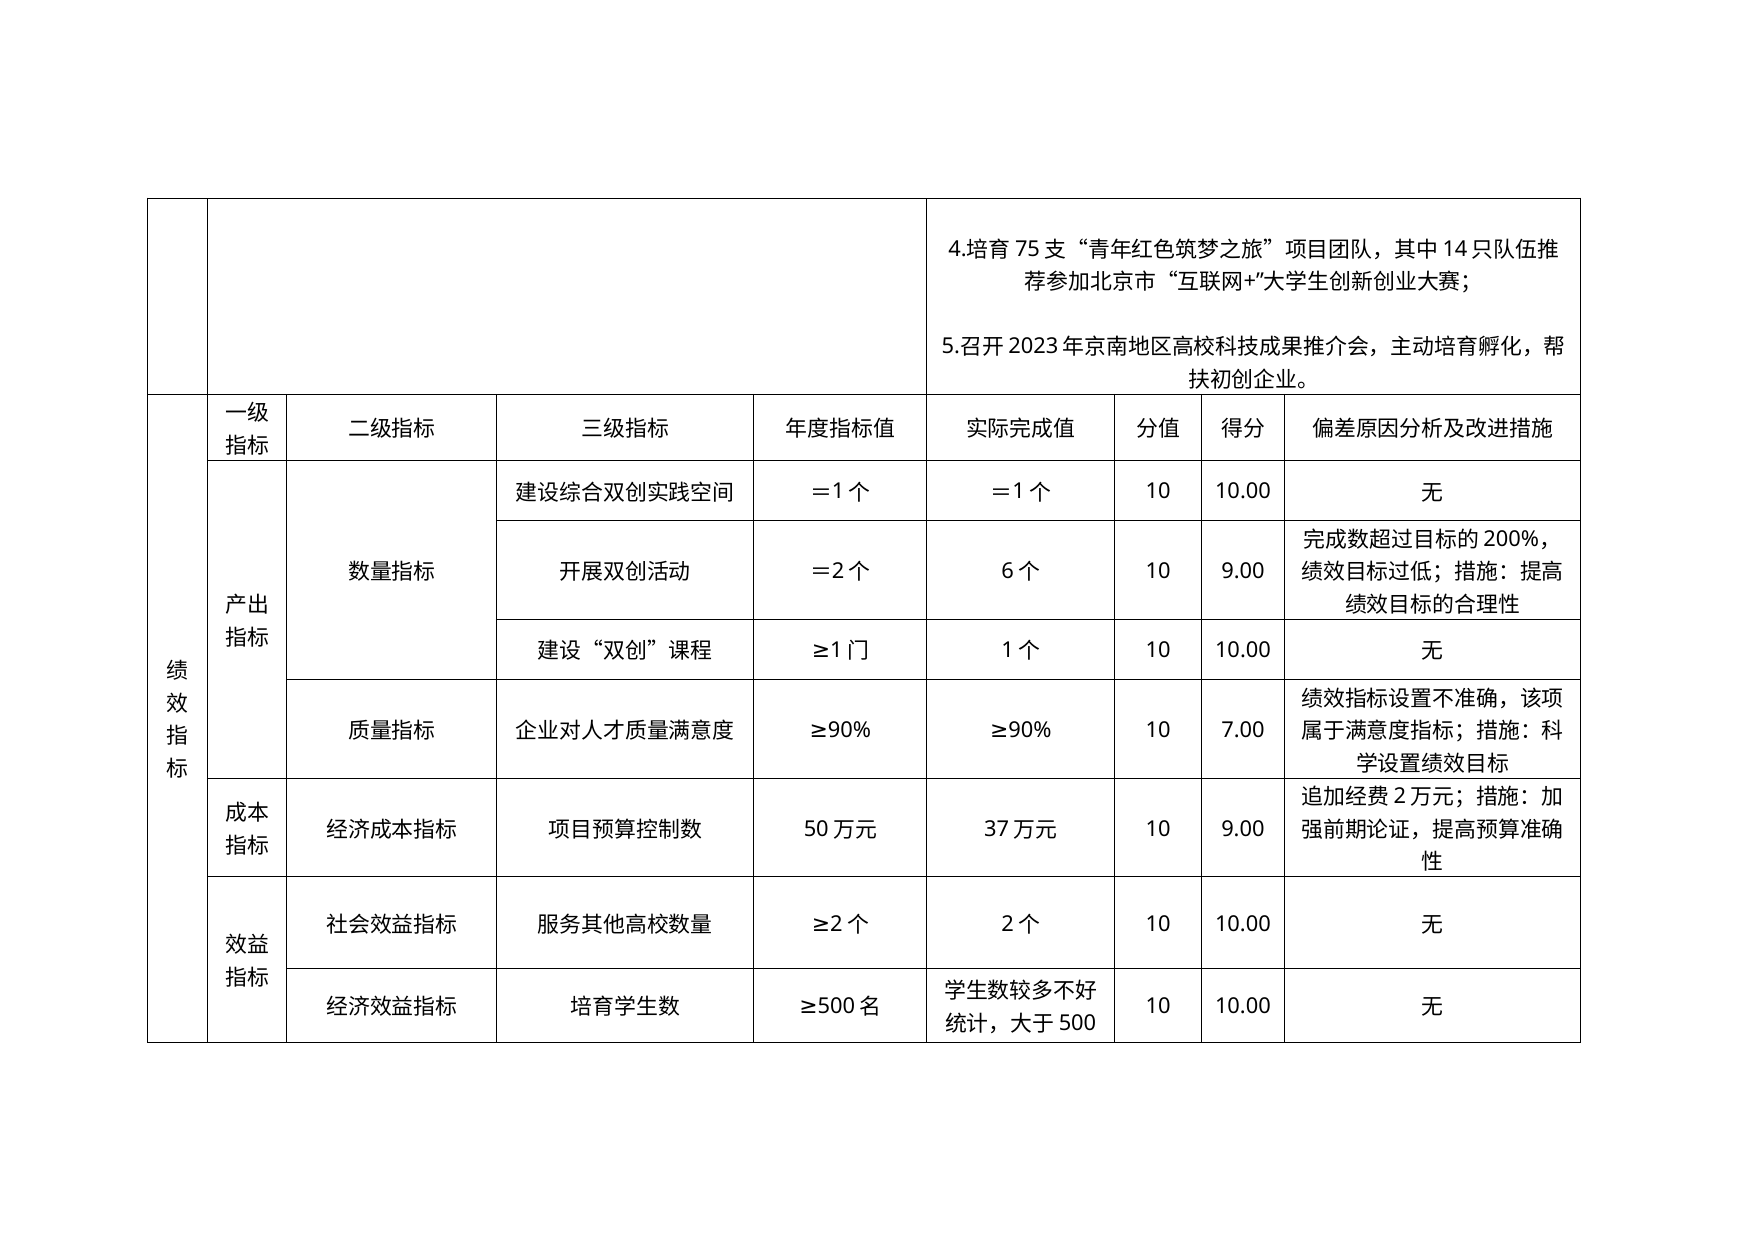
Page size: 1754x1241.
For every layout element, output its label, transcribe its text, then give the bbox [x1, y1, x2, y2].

table_cell 建设“双创”课程 [497, 620, 753, 679]
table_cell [927, 199, 1580, 394]
table_cell 10 [1115, 461, 1201, 520]
table_cell 建设综合双创实践空间 [497, 461, 753, 520]
table_cell 经济效益指标 [287, 969, 496, 1042]
table_cell ＝2个 [754, 521, 926, 619]
table_cell 10 [1115, 969, 1201, 1042]
table_cell ≥500名 [754, 969, 926, 1042]
table_cell 质量指标 [287, 680, 496, 778]
table_cell 绩效指标 [148, 395, 207, 1042]
table_cell 10 [1115, 521, 1201, 619]
table_cell 偏差原因分析及改进措施 [1285, 395, 1580, 460]
table_cell ≥1门 [754, 620, 926, 679]
table_cell 产出指标 [208, 461, 286, 778]
table_cell ≥90% [927, 680, 1114, 778]
table_cell 年度指标值 [754, 395, 926, 460]
table_cell 成本指标 [208, 779, 286, 876]
table_cell 37万元 [927, 779, 1114, 876]
table_cell 无 [1285, 877, 1580, 968]
table_cell 效益指标 [208, 877, 286, 1042]
table_cell ＝1个 [927, 461, 1114, 520]
table_cell 社会效益指标 [287, 877, 496, 968]
table_cell 10.00 [1202, 461, 1284, 520]
table_cell 数量指标 [287, 461, 496, 679]
table_cell 9.00 [1202, 779, 1284, 876]
table_cell 9.00 [1202, 521, 1284, 619]
table_cell 10 [1115, 680, 1201, 778]
table_cell 10.00 [1202, 620, 1284, 679]
table_cell 1个 [927, 620, 1114, 679]
table_cell 企业对人才质量满意度 [497, 680, 753, 778]
table_cell 培育学生数 [497, 969, 753, 1042]
table_cell 10 [1115, 779, 1201, 876]
table_cell 一级指标 [208, 395, 286, 460]
table_cell 追加经费2万元；措施：加强前期论证，提高预算准确性 [1285, 779, 1580, 876]
table_cell 三级指标 [497, 395, 753, 460]
table_cell 10.00 [1202, 969, 1284, 1042]
table_cell 无 [1285, 620, 1580, 679]
table_cell 开展双创活动 [497, 521, 753, 619]
table_cell 2个 [927, 877, 1114, 968]
table_cell 无 [1285, 461, 1580, 520]
table_cell 学生数较多不好统计，大于500名 [927, 969, 1114, 1042]
table_cell 50万元 [754, 779, 926, 876]
table_cell 完成数超过目标的200%，绩效目标过低；措施：提高绩效目标的合理性 [1285, 521, 1580, 619]
table_cell 10.00 [1202, 877, 1284, 968]
table_cell 10 [1115, 620, 1201, 679]
table_cell 无 [1285, 969, 1580, 1042]
table_cell 绩效指标设置不准确，该项属于满意度指标；措施：科学设置绩效目标 [1285, 680, 1580, 778]
table_cell 得分 [1202, 395, 1284, 460]
table_cell ＝1个 [754, 461, 926, 520]
table_cell 10 [1115, 877, 1201, 968]
table_cell ≥2个 [754, 877, 926, 968]
table_cell ≥90% [754, 680, 926, 778]
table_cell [208, 199, 926, 394]
table_cell 分值 [1115, 395, 1201, 460]
table_cell 项目预算控制数 [497, 779, 753, 876]
table_cell 7.00 [1202, 680, 1284, 778]
table_cell 6个 [927, 521, 1114, 619]
table_cell 二级指标 [287, 395, 496, 460]
table_cell 服务其他高校数量 [497, 877, 753, 968]
table_cell 经济成本指标 [287, 779, 496, 876]
table_cell 实际完成值 [927, 395, 1114, 460]
